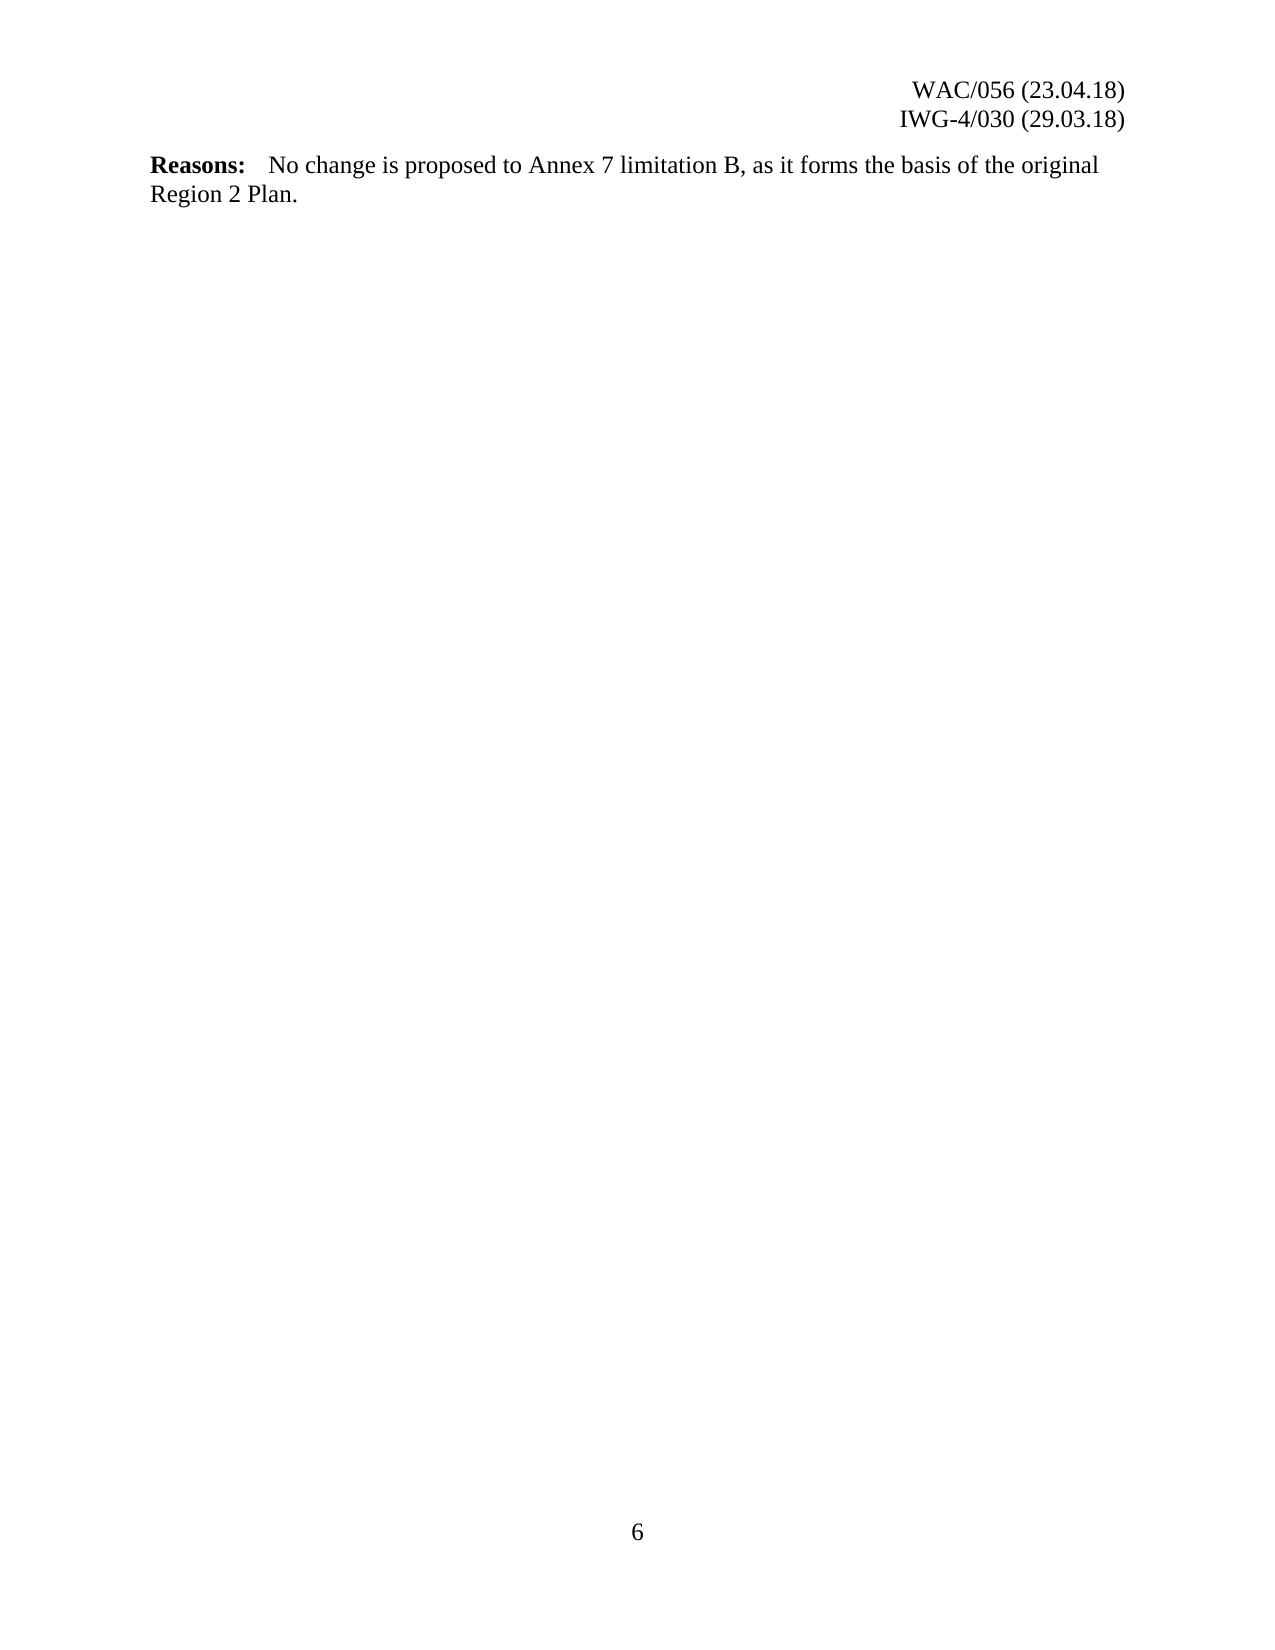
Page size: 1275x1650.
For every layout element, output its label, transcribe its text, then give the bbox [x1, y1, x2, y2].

text Reasons: No change is proposed to Annex 7 limitation B, as it forms the basis of the original Region 2 Plan. [150, 150, 1125, 207]
